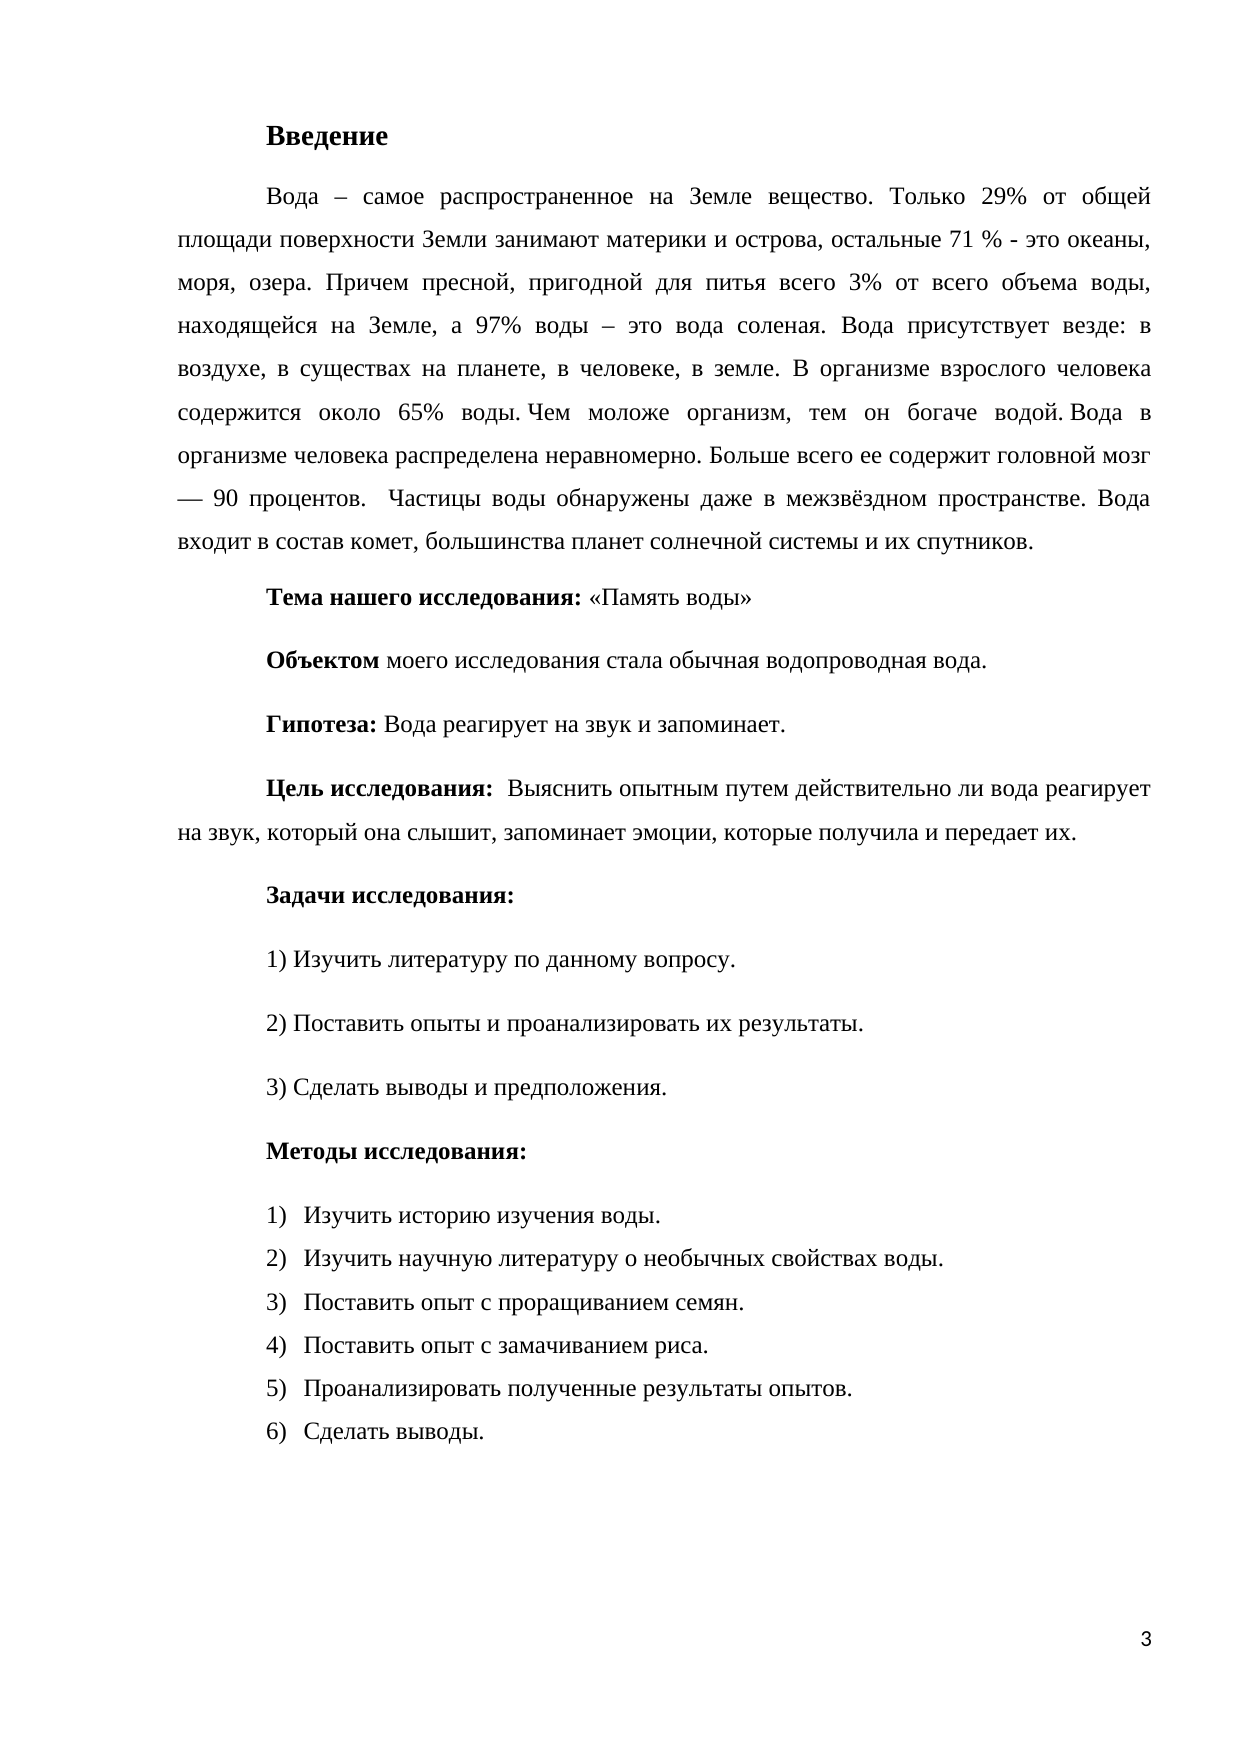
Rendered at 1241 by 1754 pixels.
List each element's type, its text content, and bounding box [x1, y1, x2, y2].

list Сделать выводы. [266, 1416, 1152, 1445]
text Введение [177, 118, 1152, 152]
list Изучить научную литературу о необычных свойствах воды. [266, 1243, 1152, 1272]
list Поставить опыт с проращиванием семян. [266, 1287, 1152, 1315]
text 3) Сделать выводы и предположения. [177, 1072, 1152, 1101]
text Методы исследования: [177, 1136, 1152, 1165]
text Цель исследования: Выяснить опытным путем действительно ли вода реагирует на звук, который она слышит, запоминает эмоции, которые получила и передает их. [177, 773, 1152, 845]
text Тема нашего исследования: «Память воды» [177, 582, 1152, 610]
text Гипотеза: Вода реагирует на звук и запоминает. [177, 709, 1152, 738]
text 1) Изучить литературу по данному вопросу. [177, 944, 1152, 973]
list Проанализировать полученные результаты опытов. [266, 1373, 1152, 1402]
list Изучить историю изучения воды. [266, 1200, 1152, 1229]
text Объектом моего исследования стала обычная водопроводная вода. [177, 646, 1152, 674]
text Задачи исследования: [177, 881, 1152, 909]
text Вода – самое распространенное на Земле вещество. Только 29% от общей площади поверхности Земли занимают материки и острова, остальные 71 % - это океаны, моря, озера. Причем пресной, пригодной для питья всего 3% от всего объема воды, находящейся на Земле, а 97% воды – это вода соленая. Вода присутствует везде: в воздухе, в существах на планете, в человеке, в земле. В организме взрослого человека содержится около 65% воды. Чем моложе организм, тем он богаче водой. Вода в организме человека распределена неравномерно. Больше всего ее содержит головной мозг — 90 процентов. Частицы воды обнаружены даже в межзвёздном пространстве. Вода входит в состав комет, большинства планет солнечной системы и их спутников. [177, 181, 1152, 555]
text 2) Поставить опыты и проанализировать их результаты. [177, 1008, 1152, 1037]
list Поставить опыт с замачиванием риса. [266, 1330, 1152, 1358]
